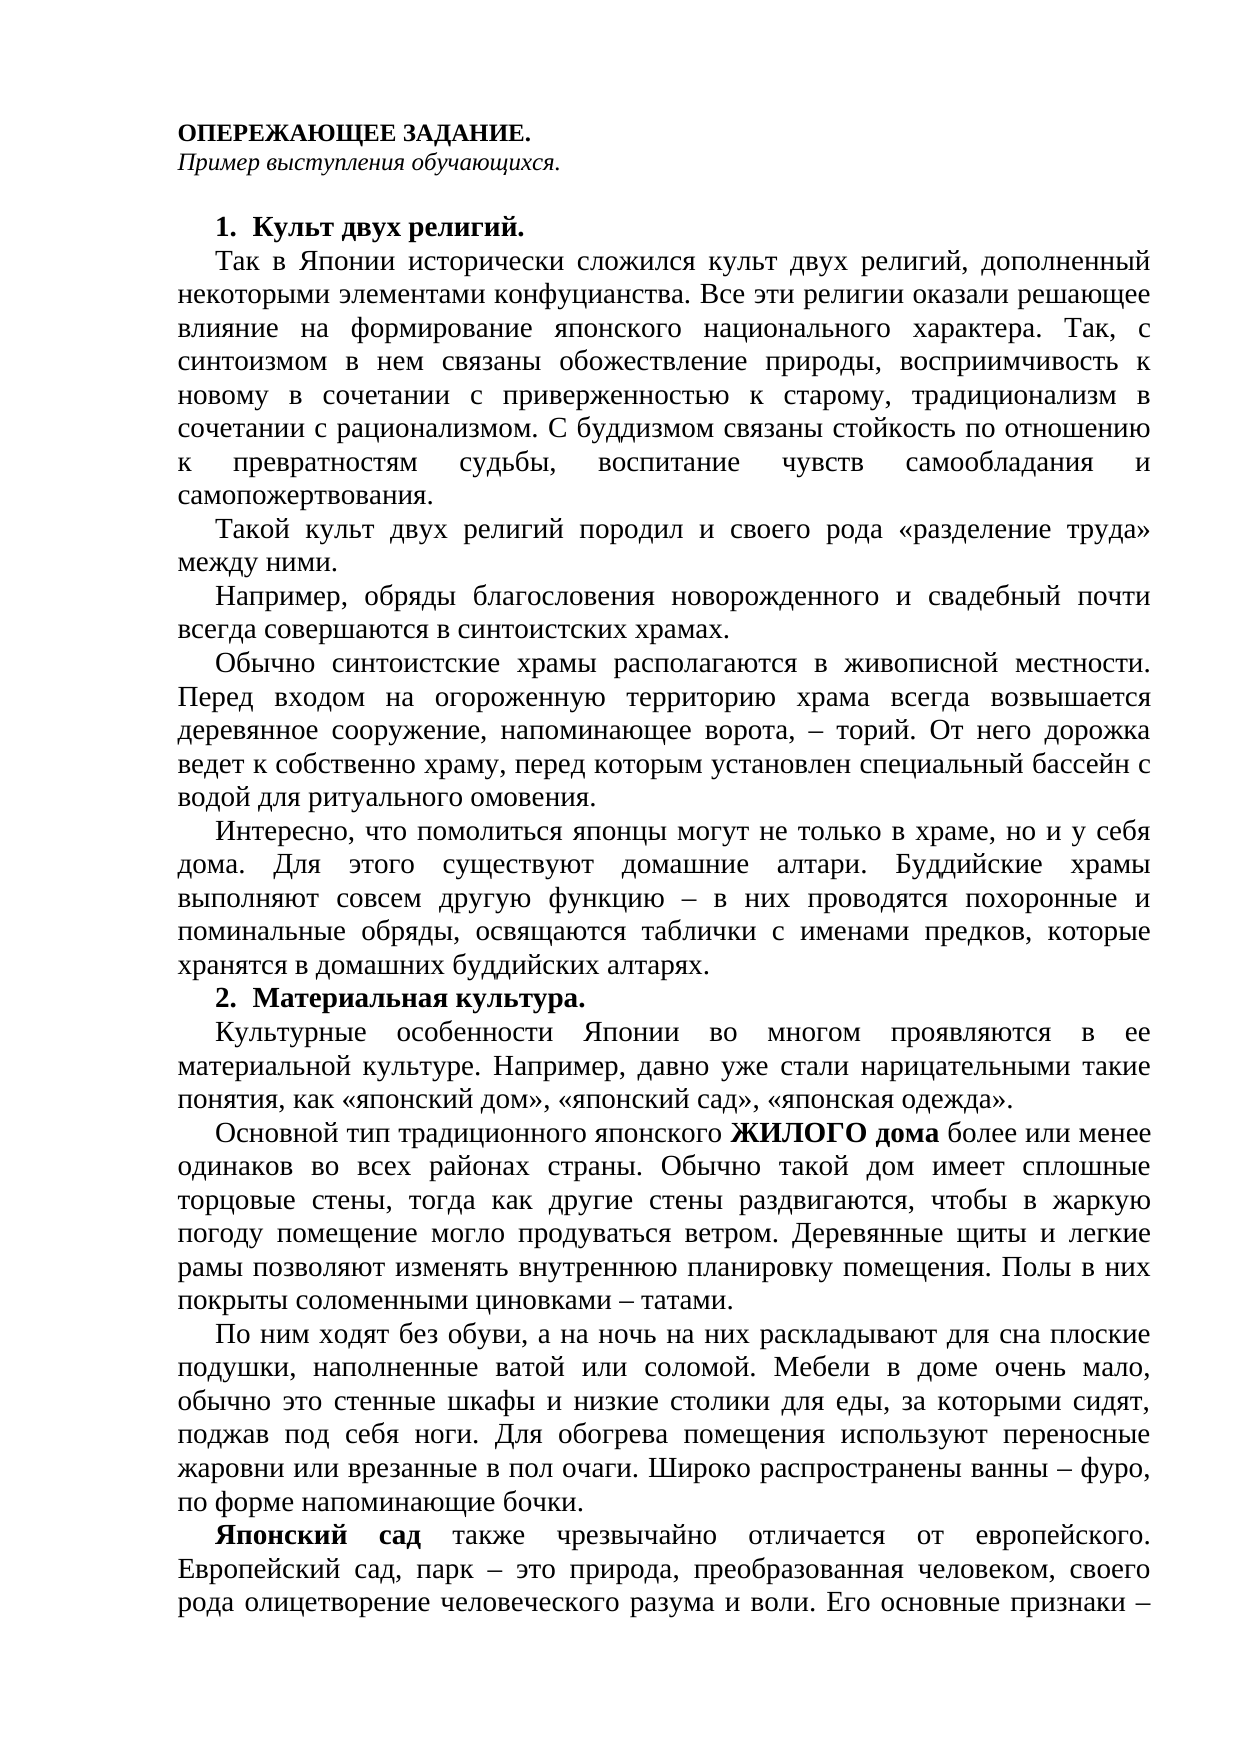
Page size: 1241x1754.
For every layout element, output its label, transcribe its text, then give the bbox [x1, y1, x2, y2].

text Обычно синтоистские храмы располагаются в живописной местности. Перед входом на огороженную территорию храма всегда возвышается деревянное сооружение, напоминающее ворота, – торий. От него дорожка ведет к собственно храму, перед которым установлен специальный бассейн с водой для ритуального омовения. [177, 645, 1152, 813]
text Интересно, что помолиться японцы могут не только в храме, но и у себя дома. Для этого существуют домашние алтари. Буддийские храмы выполняют совсем другую функцию – в них проводятся похоронные и поминальные обряды, освящаются таблички с именами предков, которые хранятся в домашних буддийских алтарях. [177, 813, 1152, 981]
text Так в Японии исторически сложился культ двух религий, дополненный некоторыми элементами конфуцианства. Все эти религии оказали решающее влияние на формирование японского национального характера. Так, с синтоизмом в нем связаны обожествление природы, восприимчивость к новому в сочетании с приверженностью к старому, традиционализм в сочетании с рационализмом. С буддизмом связаны стойкость по отношению к превратностям судьбы, воспитание чувств самообладания и самопожертвования. [177, 243, 1152, 511]
text Основной тип традиционного японского ЖИЛОГО дома более или менее одинаков во всех районах страны. Обычно такой дом имеет сплошные торцовые стены, тогда как другие стены раздвигаются, чтобы в жаркую погоду помещение могло продуваться ветром. Деревянные щиты и легкие рамы позволяют изменять внутреннюю планировку помещения. Полы в них покрыты соломенными циновками – татами. [177, 1115, 1152, 1316]
text Такой культ двух религий породил и своего рода «разделение труда» между ними. [177, 511, 1152, 578]
text Пример выступления обучающихся. [177, 147, 1152, 176]
text По ним ходят без обуви, а на ночь на них раскладывают для сна плоские подушки, наполненные ватой или соломой. Мебели в доме очень мало, обычно это стенные шкафы и низкие столики для еды, за которыми сидят, поджав под себя ноги. Для обогрева помещения используют переносные жаровни или врезанные в пол очаги. Широко распространены ванны – фуро, по форме напоминающие бочки. [177, 1316, 1152, 1517]
list Материальная культура. [215, 981, 1152, 1014]
text Культурные особенности Японии во многом проявляются в ее материальной культуре. Например, давно уже стали нарицательными такие понятия, как «японский дом», «японский сад», «японская одежда». [177, 1014, 1152, 1115]
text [177, 1517, 1152, 1618]
text Например, обряды благословения новорожденного и свадебный почти всегда совершаются в синтоистских храмах. [177, 578, 1152, 645]
text ОПЕРЕЖАЮЩЕЕ ЗАДАНИЕ. [177, 118, 1152, 147]
list Культ двух религий. [215, 209, 1152, 243]
